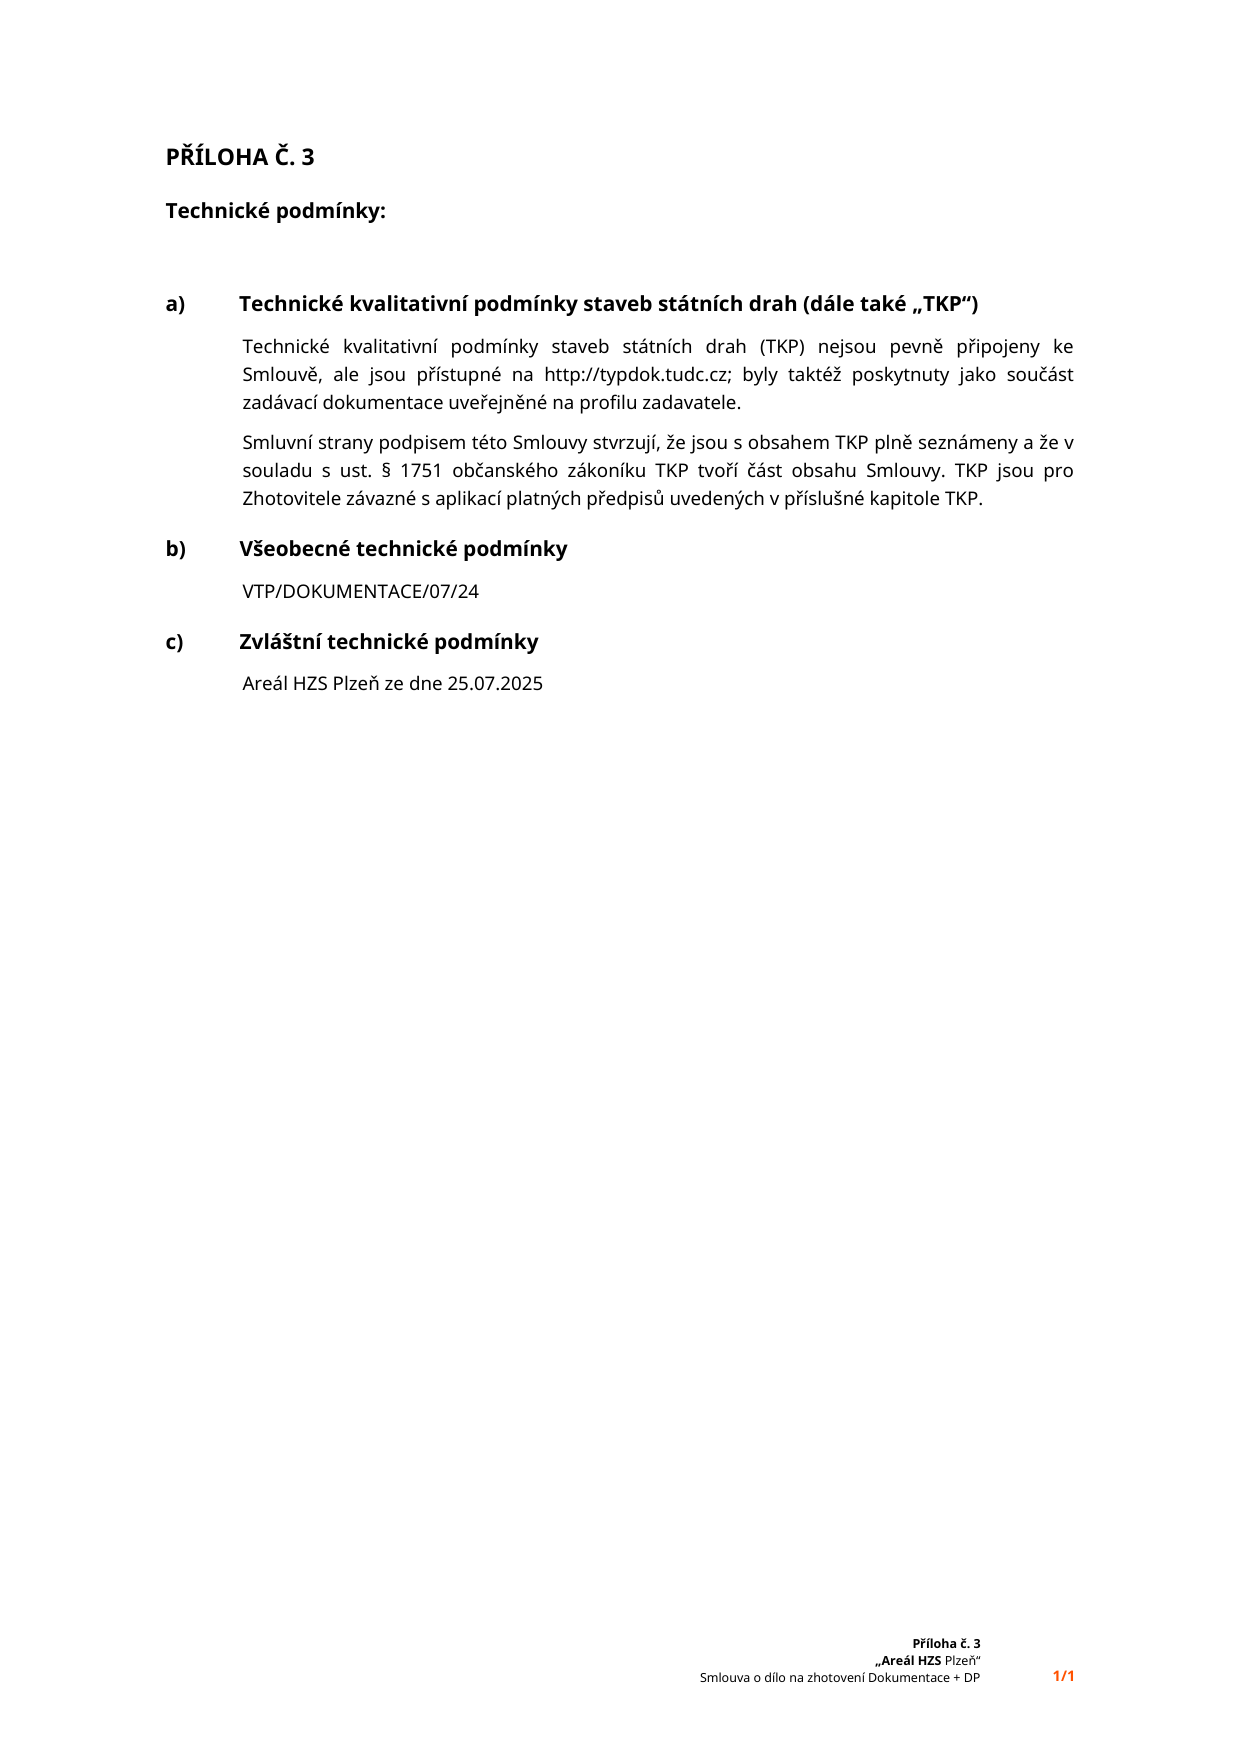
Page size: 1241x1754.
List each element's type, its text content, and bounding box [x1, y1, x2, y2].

text Areál HZS Plzeň ze dne 25.07.2025 [242, 671, 1075, 696]
text Smluvní strany podpisem této Smlouvy stvrzují, že jsou s obsahem TKP plně seznámeny a že v souladu s ust. § 1751 občanského zákoníku TKP tvoří část obsahu Smlouvy. TKP jsou pro Zhotovitele závazné s aplikací platných předpisů uvedených v příslušné kapitole TKP. [242, 429, 1075, 511]
text VTP/DOKUMENTACE/07/24 [242, 578, 1075, 604]
text a) Technické kvalitativní podmínky staveb státních drah (dále také „TKP“) [165, 289, 1075, 318]
text Technické kvalitativní podmínky staveb státních drah (TKP) nejsou pevně připojeny ke Smlouvě, ale jsou přístupné na http://typdok.tudc.cz; byly taktéž poskytnuty jako součást zadávací dokumentace uveřejněné na profilu zadavatele. [242, 333, 1075, 414]
text c) Zvláštní technické podmínky [165, 627, 1075, 655]
text Technické podmínky: [165, 197, 1075, 225]
text Příloha č. 3 [165, 141, 1075, 173]
text b) Všeobecné technické podmínky [165, 534, 1075, 563]
